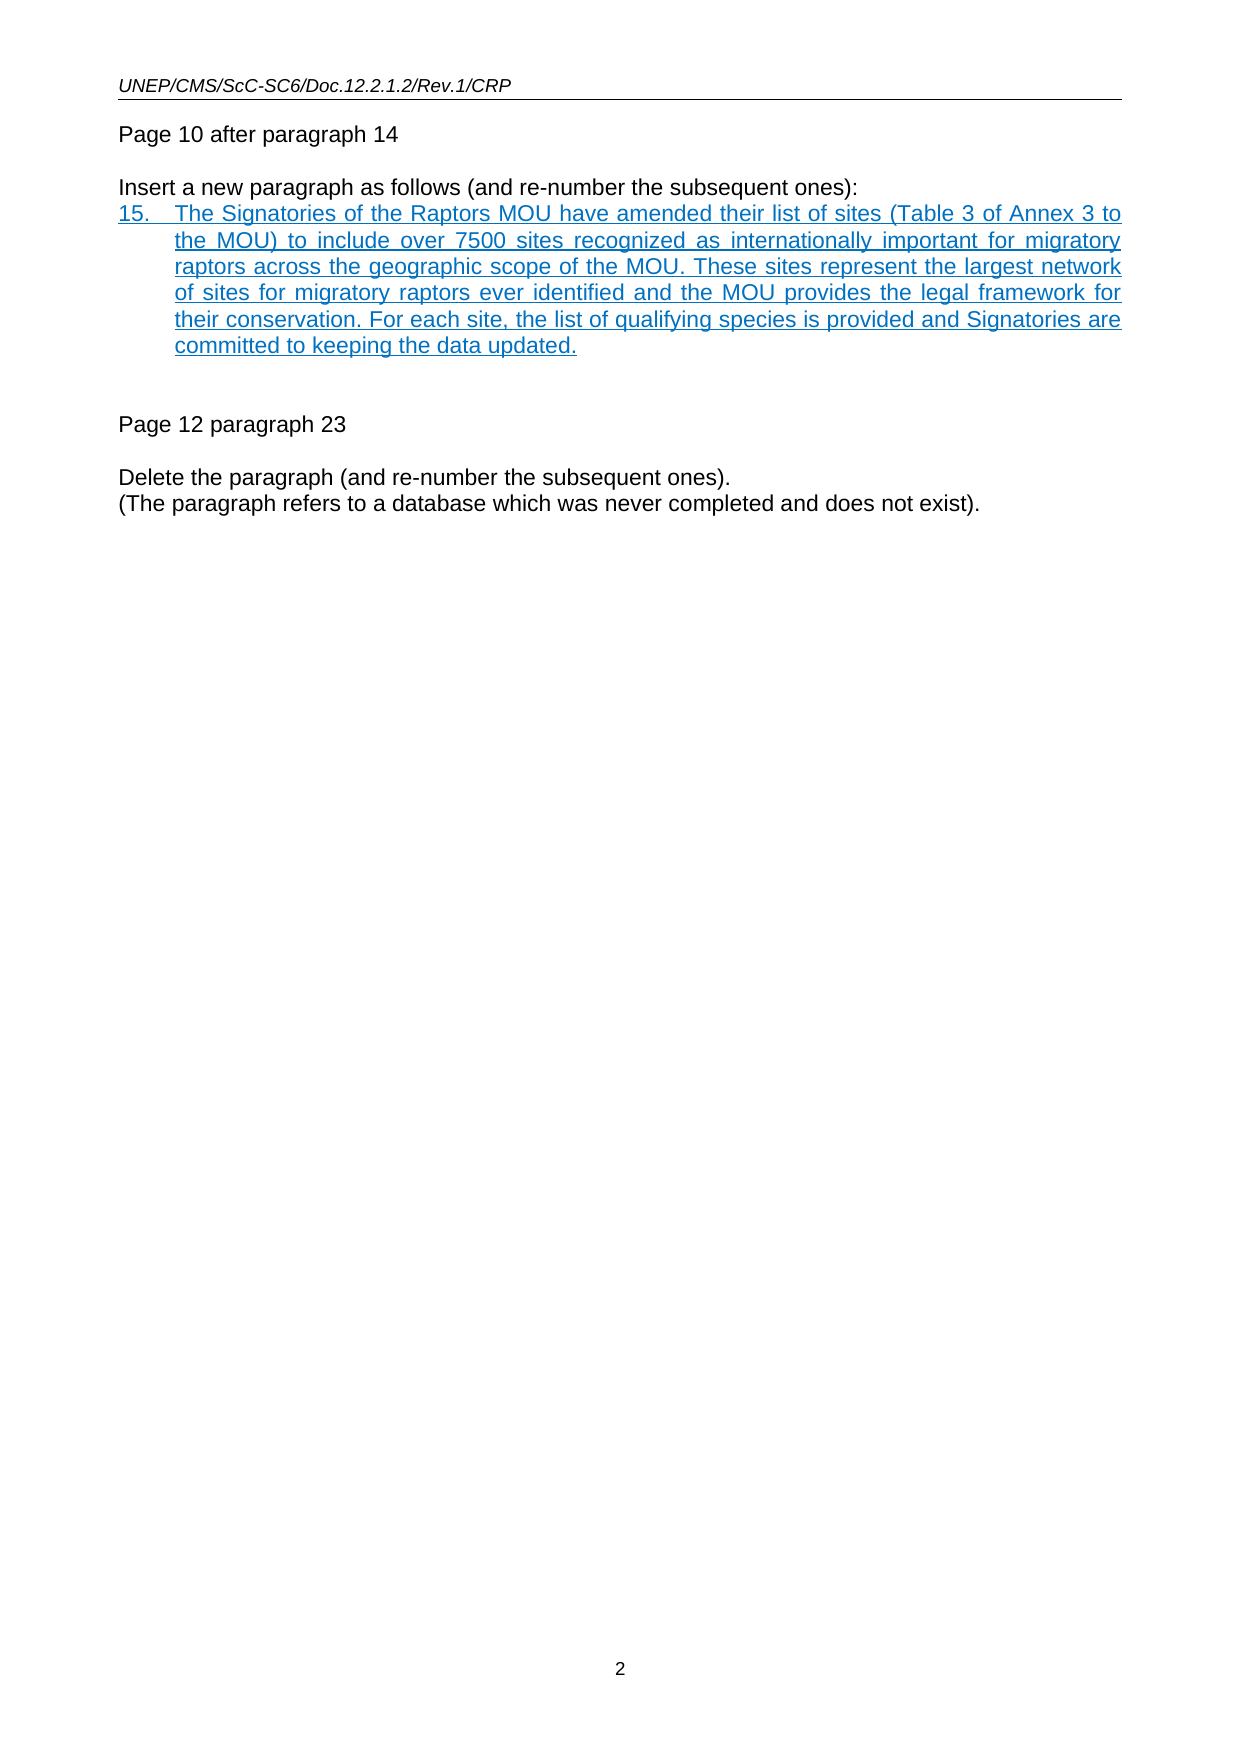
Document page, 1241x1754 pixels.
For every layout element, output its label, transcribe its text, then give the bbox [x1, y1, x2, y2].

text 15. The Signatories of the Raptors MOU have amended their list of sites (Table 3 of Annex 3 to the MOU) to include over 7500 sites recognized as internationally important for migratory raptors across the geographic scope of the MOU. These sites represent the largest network of sites for migratory raptors ever identified and the MOU provides the legal framework for their conservation. For each site, the list of qualifying species is provided and Signatories are committed to keeping the data updated. [118, 224, 1122, 358]
text Insert a new paragraph as follows (and re-number the subsequent ones): [118, 174, 1122, 200]
text Delete the paragraph (and re-number the subsequent ones). [118, 464, 1122, 490]
text Page 12 paragraph 23 [118, 411, 1122, 437]
text (The paragraph refers to a database which was never completed and does not exist). [118, 490, 1122, 517]
text Page 10 after paragraph 14 [118, 121, 1122, 148]
